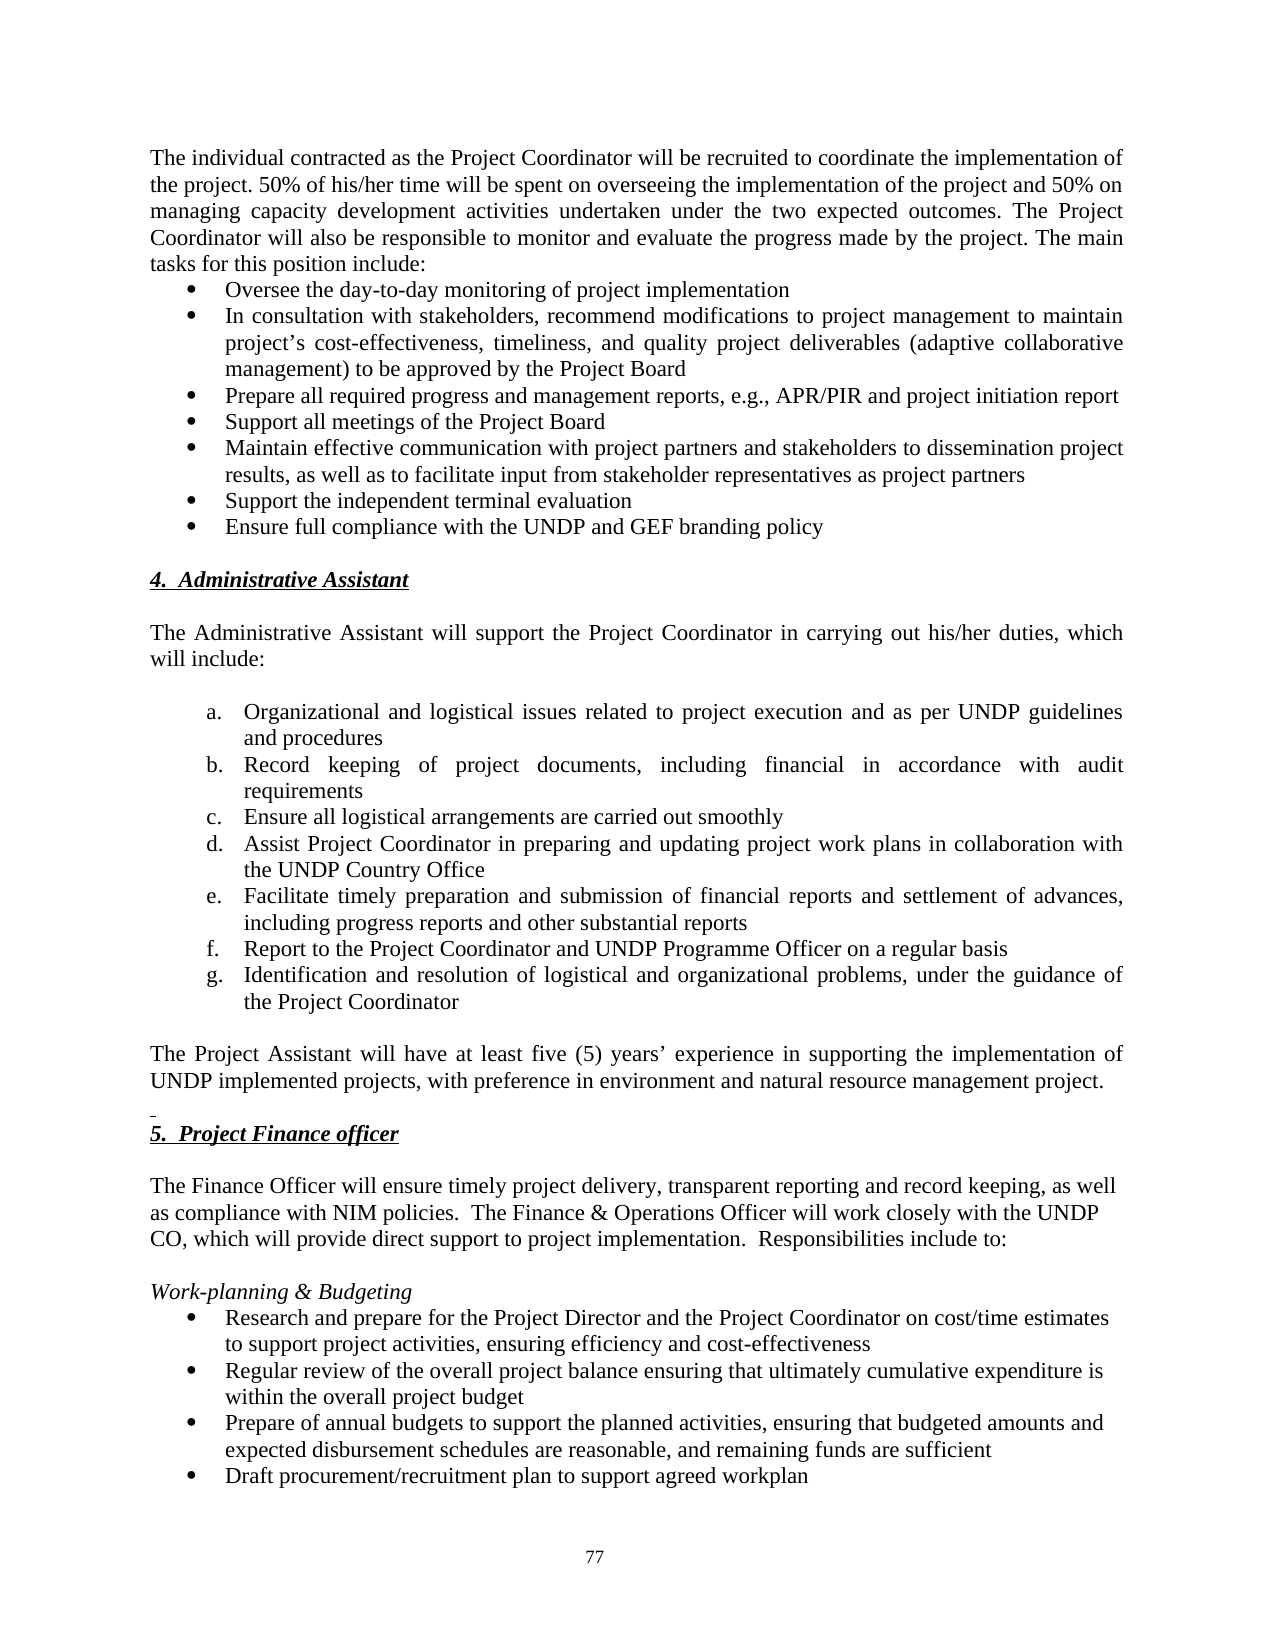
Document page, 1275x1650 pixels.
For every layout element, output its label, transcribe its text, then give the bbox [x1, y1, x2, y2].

list Support all meetings of the Project Board [187, 408, 1125, 434]
list Report to the Project Coordinator and UNDP Programme Officer on a regular basis [206, 935, 1125, 961]
list Support the independent terminal evaluation [187, 487, 1125, 513]
text 5. Project Finance officer [150, 1119, 1125, 1146]
list In consultation with stakeholders, recommend modifications to project management to maintain project’s cost-effectiveness, timeliness, and quality project deliverables (adaptive collaborative management) to be approved by the Project Board [187, 303, 1125, 382]
list Prepare of annual budgets to support the planned activities, ensuring that budgeted amounts and expected disbursement schedules are reasonable, and remaining funds are sufficient [187, 1409, 1125, 1462]
text The Administrative Assistant will support the Project Coordinator in carrying out his/her duties, which will include: [150, 619, 1125, 672]
list Draft procurement/recruitment plan to support agreed workplan [187, 1462, 1125, 1488]
list Regular review of the overall project balance ensuring that ultimately cumulative expenditure is within the overall project budget [187, 1357, 1125, 1409]
list Organizational and logistical issues related to project execution and as per UNDP guidelines and procedures [206, 698, 1125, 751]
list Ensure all logistical arrangements are carried out smoothly [206, 803, 1125, 830]
text 4. Administrative Assistant [150, 566, 1125, 592]
text The Finance Officer will ensure timely project delivery, transparent reporting and record keeping, as well as compliance with NIM policies. The Finance & Operations Officer will work closely with the UNDP CO, which will provide direct support to project implementation. Responsibilities include to: [150, 1172, 1125, 1251]
text Work-planning & Budgeting [150, 1278, 1125, 1304]
list Prepare all required progress and management reports, e.g., APR/PIR and project initiation report [187, 382, 1125, 408]
text The individual contracted as the Project Coordinator will be recruited to coordinate the implementation of the project. 50% of his/her time will be spent on overseeing the implementation of the project and 50% on managing capacity development activities undertaken under the two expected outcomes. The Project Coordinator will also be responsible to monitor and evaluate the progress made by the project. The main tasks for this position include: [150, 144, 1125, 276]
list Research and prepare for the Project Director and the Project Coordinator on cost/time estimates to support project activities, ensuring efficiency and cost-effectiveness [187, 1304, 1125, 1357]
list Record keeping of project documents, including financial in accordance with audit requirements [206, 751, 1125, 803]
list Identification and resolution of logistical and organizational problems, under the guidance of the Project Coordinator [206, 961, 1125, 1014]
list Maintain effective communication with project partners and stakeholders to dissemination project results, as well as to facilitate input from stakeholder representatives as project partners [187, 434, 1125, 487]
list Ensure full compliance with the UNDP and GEF branding policy [187, 513, 1125, 540]
text The Project Assistant will have at least five (5) years’ experience in supporting the implementation of UNDP implemented projects, with preference in environment and natural resource management project. [150, 1041, 1125, 1093]
list Facilitate timely preparation and submission of financial reports and settlement of advances, including progress reports and other substantial reports [206, 882, 1125, 935]
list Oversee the day-to-day monitoring of project implementation [187, 276, 1125, 303]
list Assist Project Coordinator in preparing and updating project work plans in collaboration with the UNDP Country Office [206, 830, 1125, 882]
